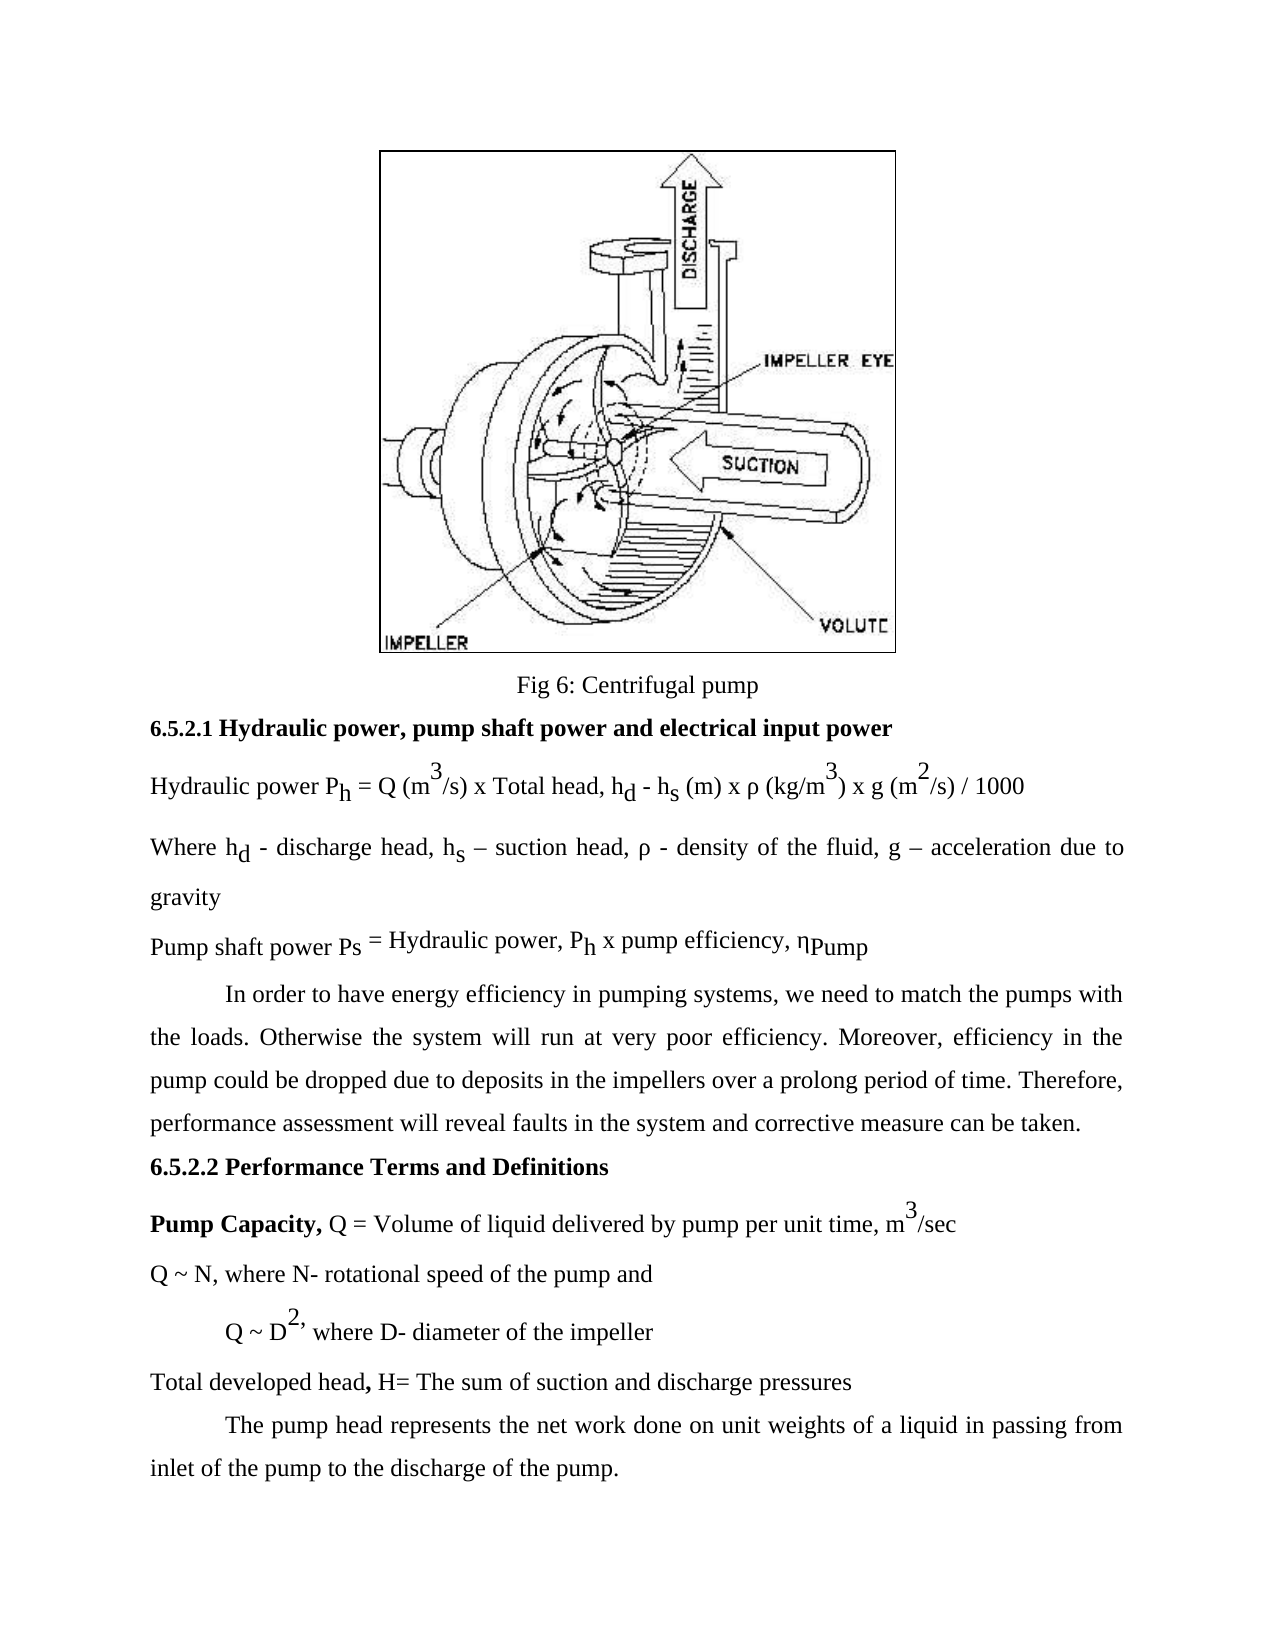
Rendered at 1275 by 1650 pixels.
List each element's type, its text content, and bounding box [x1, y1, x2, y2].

text Where hd - discharge head, hs – suction head, ρ - density of the fluid, g – acceleration due to gravity [150, 832, 1125, 911]
text Fig 6: Centrifugal pump [150, 670, 1125, 699]
text Pump shaft power Ps = Hydraulic power, Ph x pump efficiency, ηPump [150, 925, 1125, 961]
text 6.5.2.1 Hydraulic power, pump shaft power and electrical input power [150, 713, 1125, 742]
text Hydraulic power Ph = Q (m3/s) x Total head, hd - hs (m) x ρ (kg/m3) x g (m2/s) / 1000 [150, 756, 1125, 807]
text In order to have energy efficiency in pumping systems, we need to match the pumps with the loads. Otherwise the system will run at very poor efficiency. Moreover, efficiency in the pump could be dropped due to deposits in the impellers over a prolong period of time. Therefore, performance assessment will reveal faults in the system and corrective measure can be taken. [150, 979, 1125, 1137]
text Pump Capacity, Q = Volume of liquid delivered by pump per unit time, m3/sec [150, 1195, 1125, 1238]
text Q ~ D2, where D- diameter of the impeller [150, 1302, 1125, 1346]
text Q ~ N, where N- rotational speed of the pump and [150, 1259, 1125, 1288]
list 6.5.2.2 Performance Terms and Definitions [150, 1152, 1125, 1180]
text The pump head represents the net work done on unit weights of a liquid in passing from inlet of the pump to the discharge of the pump. [150, 1410, 1125, 1482]
text Total developed head, H= The sum of suction and discharge pressures [150, 1367, 1125, 1396]
